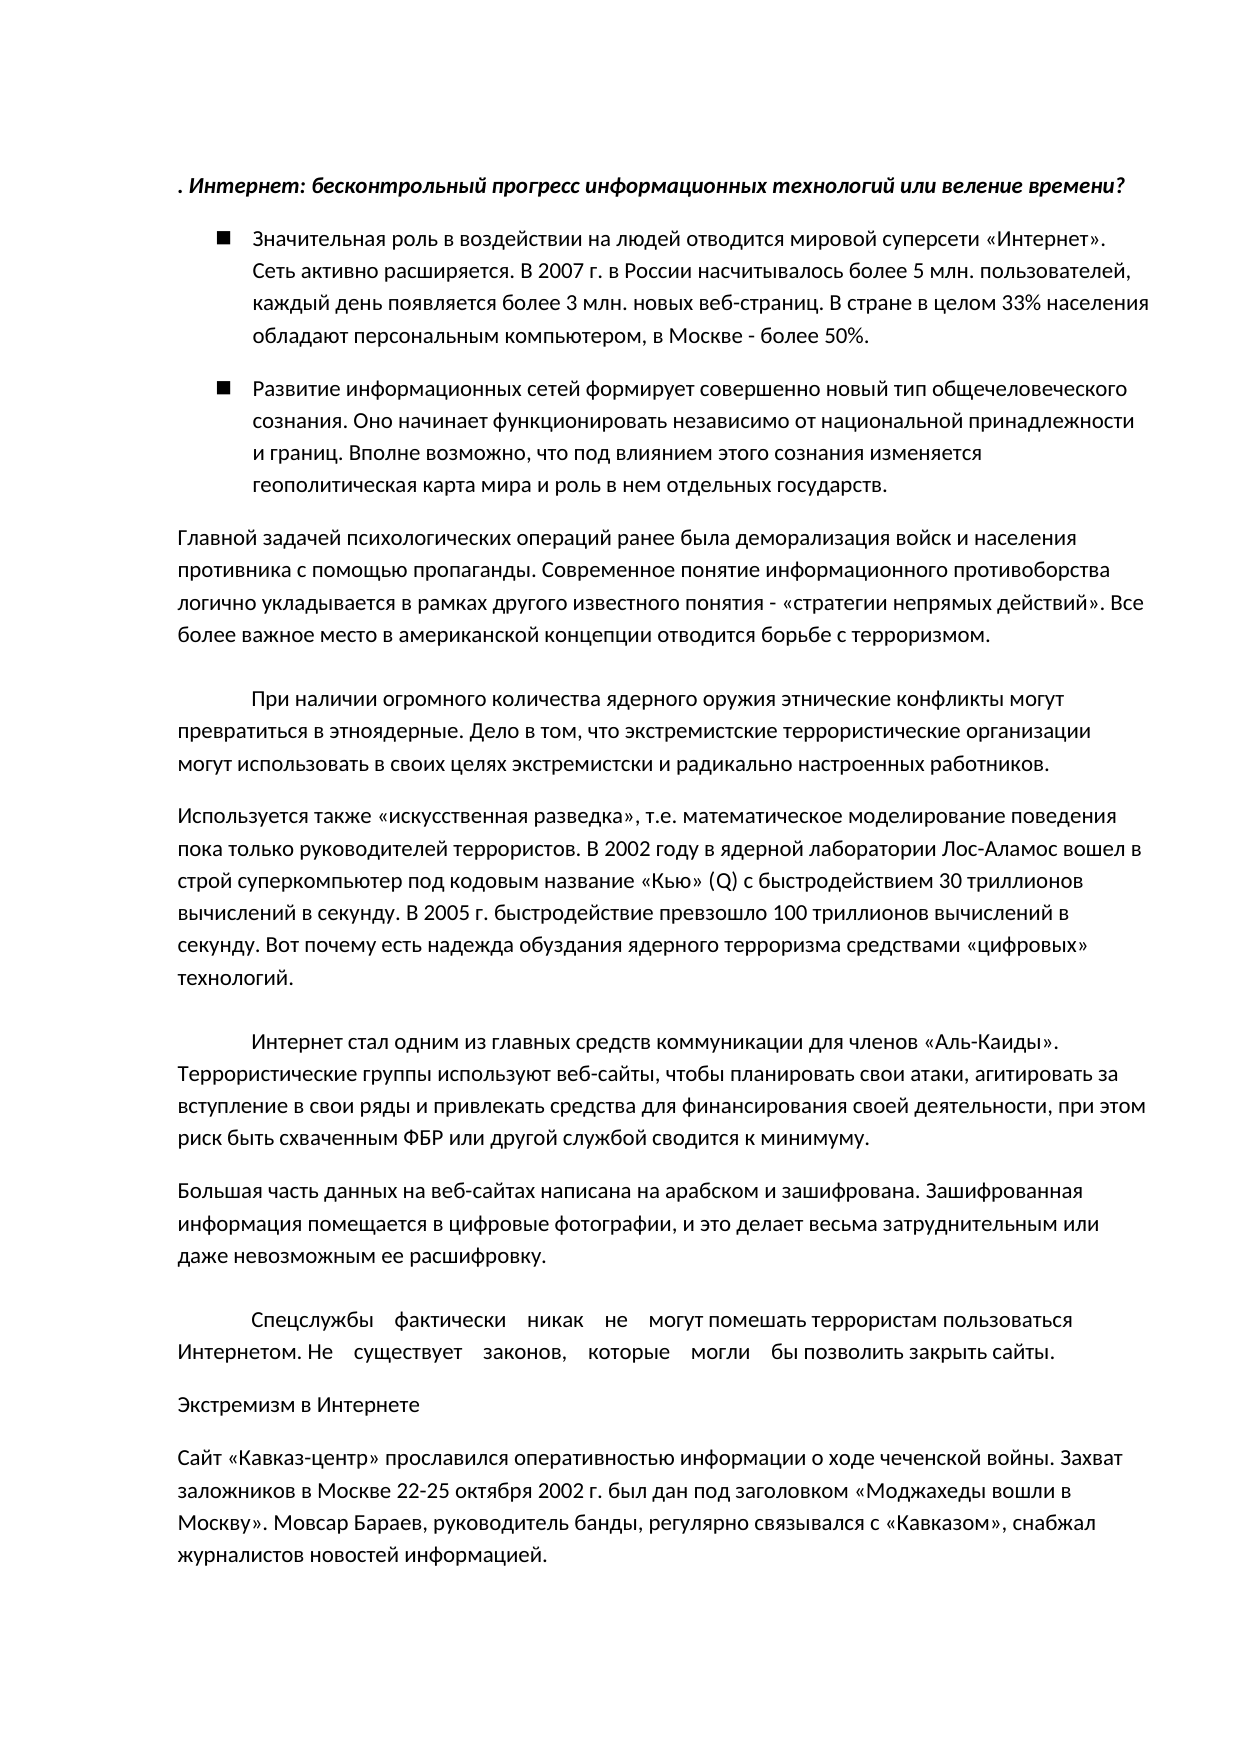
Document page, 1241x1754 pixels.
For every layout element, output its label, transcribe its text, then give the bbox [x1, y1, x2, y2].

text Большая часть данных на веб-сайтах написана на арабском и зашифрована. Зашифрованная информация помещается в цифровые фотографии, и это делает весьма затруднительным или даже невозможным ее расшифровку. Спецслужбы фактически никак не могут помешать террористам пользоваться Интернетом. Не существует законов, которые могли бы позволить закрыть сайты. [177, 1177, 1152, 1366]
list Развитие информационных сетей формирует совершенно новый тип общечеловеческого сознания. Оно начинает функционировать независимо от национальной принадлежности и границ. Вполне возможно, что под влиянием этого сознания изменяется геополитическая карта мира и роль в нем отдельных государств. [215, 374, 1152, 498]
text Сайт «Кавказ-центр» прославился оперативностью информации о ходе чеченской войны. Захват заложников в Москве 22-25 октября 2002 г. был дан под заголовком «Моджахеды вошли в Москву». Мовсар Бараев, руководитель банды, регулярно связывался с «Кавказом», снабжал журналистов новостей информацией. [177, 1443, 1152, 1568]
list Значительная роль в воздействии на людей отводится мировой суперсети «Интернет». Сеть активно расширяется. В 2007 г. в России насчитывалось более 5 млн. пользователей, каждый день появляется более 3 млн. новых веб-страниц. В стране в целом 33% населения обладают персональным компьютером, в Москве - более 50%. [215, 224, 1152, 349]
text . Интернет: бесконтрольный прогресс информационных технологий или веление времени? [177, 171, 1152, 199]
text Используется также «искусственная разведка», т.е. математическое моделирование поведения пока только руководителей террористов. В 2002 году в ядерной лаборатории Лос-Аламос вошел в строй суперкомпьютер под кодовым название «Кью» (Q) с быстродействием 30 триллионов вычислений в секунду. В 2005 г. быстродействие превзошло 100 триллионов вычислений в секунду. Вот почему есть надежда обуздания ядерного терроризма средствами «цифровых» технологий. Интернет стал одним из главных средств коммуникации для членов «Аль-Каиды». Террористические группы используют веб-сайты, чтобы планировать свои атаки, агитировать за вступление в свои ряды и привлекать средства для финансирования своей деятельности, при этом риск быть схваченным ФБР или другой службой сводится к минимуму. [177, 802, 1152, 1152]
text Главной задачей психологических операций ранее была деморализация войск и населения противника с помощью пропаганды. Современное понятие информационного противоборства логично укладывается в рамках другого известного понятия - «стратегии непрямых действий». Все более важное место в американской концепции отводится борьбе с терроризмом. При наличии огромного количества ядерного оружия этнические конфликты могут превратиться в этноядерные. Дело в том, что экстремистские террористические организации могут использовать в своих целях экстремистски и радикально настроенных работников. [177, 523, 1152, 777]
text Экстремизм в Интернете [177, 1391, 1152, 1418]
